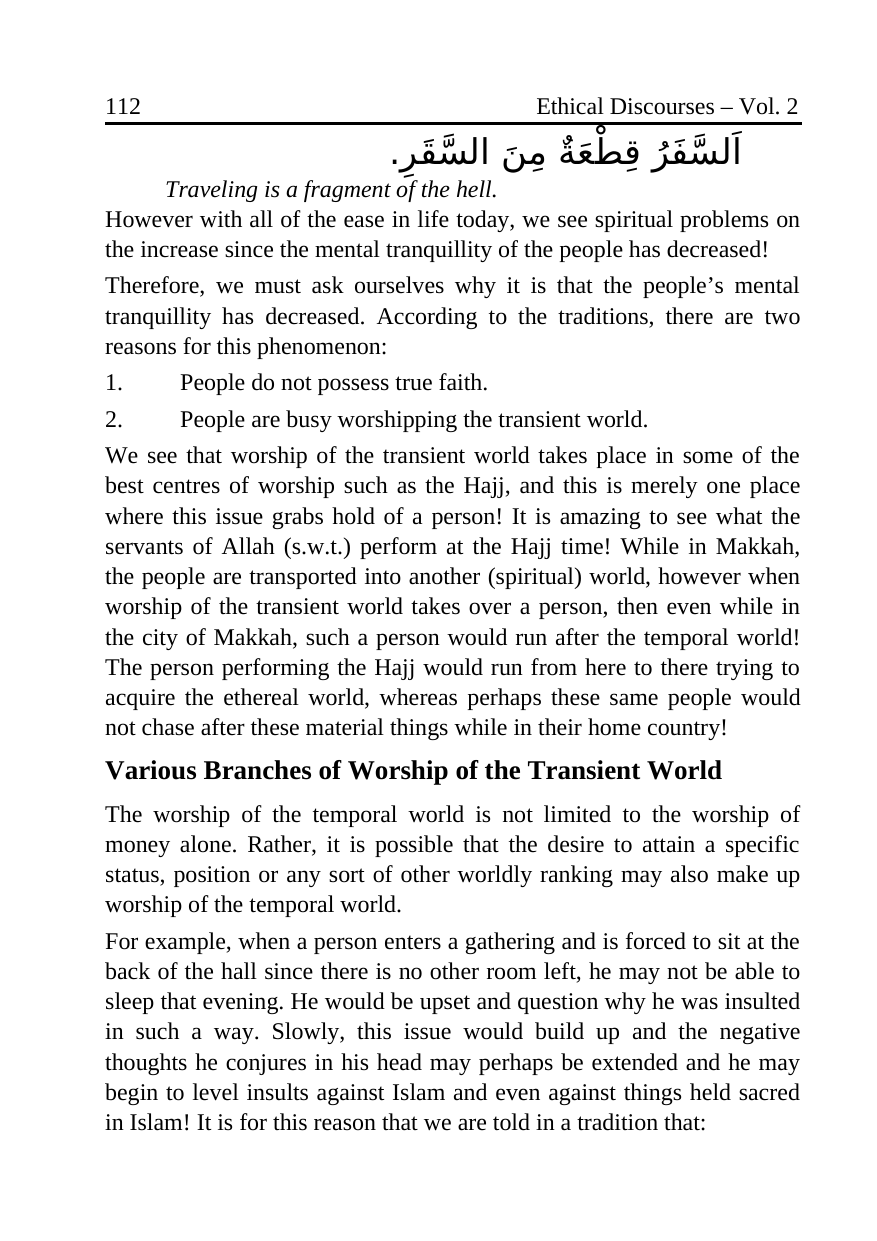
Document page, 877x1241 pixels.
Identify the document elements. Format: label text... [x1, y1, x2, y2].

text The worship of the temporal world is not limited to the worship of money alone. Rather, it is possible that the desire to attain a specific status, position or any sort of other worldly ranking may also make up worship of the temporal world. [105, 798, 802, 919]
subtitle Various Branches of Worship of the Transient World [105, 754, 802, 785]
text Traveling is a fragment of the hell. [165, 173, 742, 203]
text For example, when a person enters a gathering and is forced to sit at the back of the hall since there is no other room left, he may not be able to sleep that evening. He would be upset and question why he was insulted in such a way. Slowly, this issue would build up and the negative thoughts he conjures in his head may perhaps be extended and he may begin to level insults against Islam and even against things held sacred in Islam! It is for this reason that we are told in a tradition that: [105, 925, 802, 1136]
text We see that worship of the transient world takes place in some of the best centres of worship such as the Hajj, and this is merely one place where this issue grabs hold of a person! It is amazing to see what the servants of Allah (s.w.t.) perform at the Hajj time! While in Makkah, the people are transported into another (spiritual) world, however when worship of the transient world takes over a person, then even while in the city of Makkah, such a person would run after the temporal world! The person performing the Hajj would run from here to there trying to acquire the ethereal world, whereas perhaps these same people would not chase after these material things while in their home country! [105, 439, 802, 742]
text 1. People do not possess true faith. [105, 367, 802, 397]
text Therefore, we must ask ourselves why it is that the people’s mental tranquillity has decreased. According to the traditions, there are two reasons for this phenomenon: [105, 270, 802, 360]
text However with all of the ease in life today, we see spiritual problems on the increase since the mental tranquillity of the people has decreased! [105, 203, 802, 263]
text اَلسَّفَرُ قِطْعَةٌ مِنَ السَّقَرِ. [165, 132, 742, 173]
text 2. People are busy worshipping the transient world. [105, 403, 802, 433]
